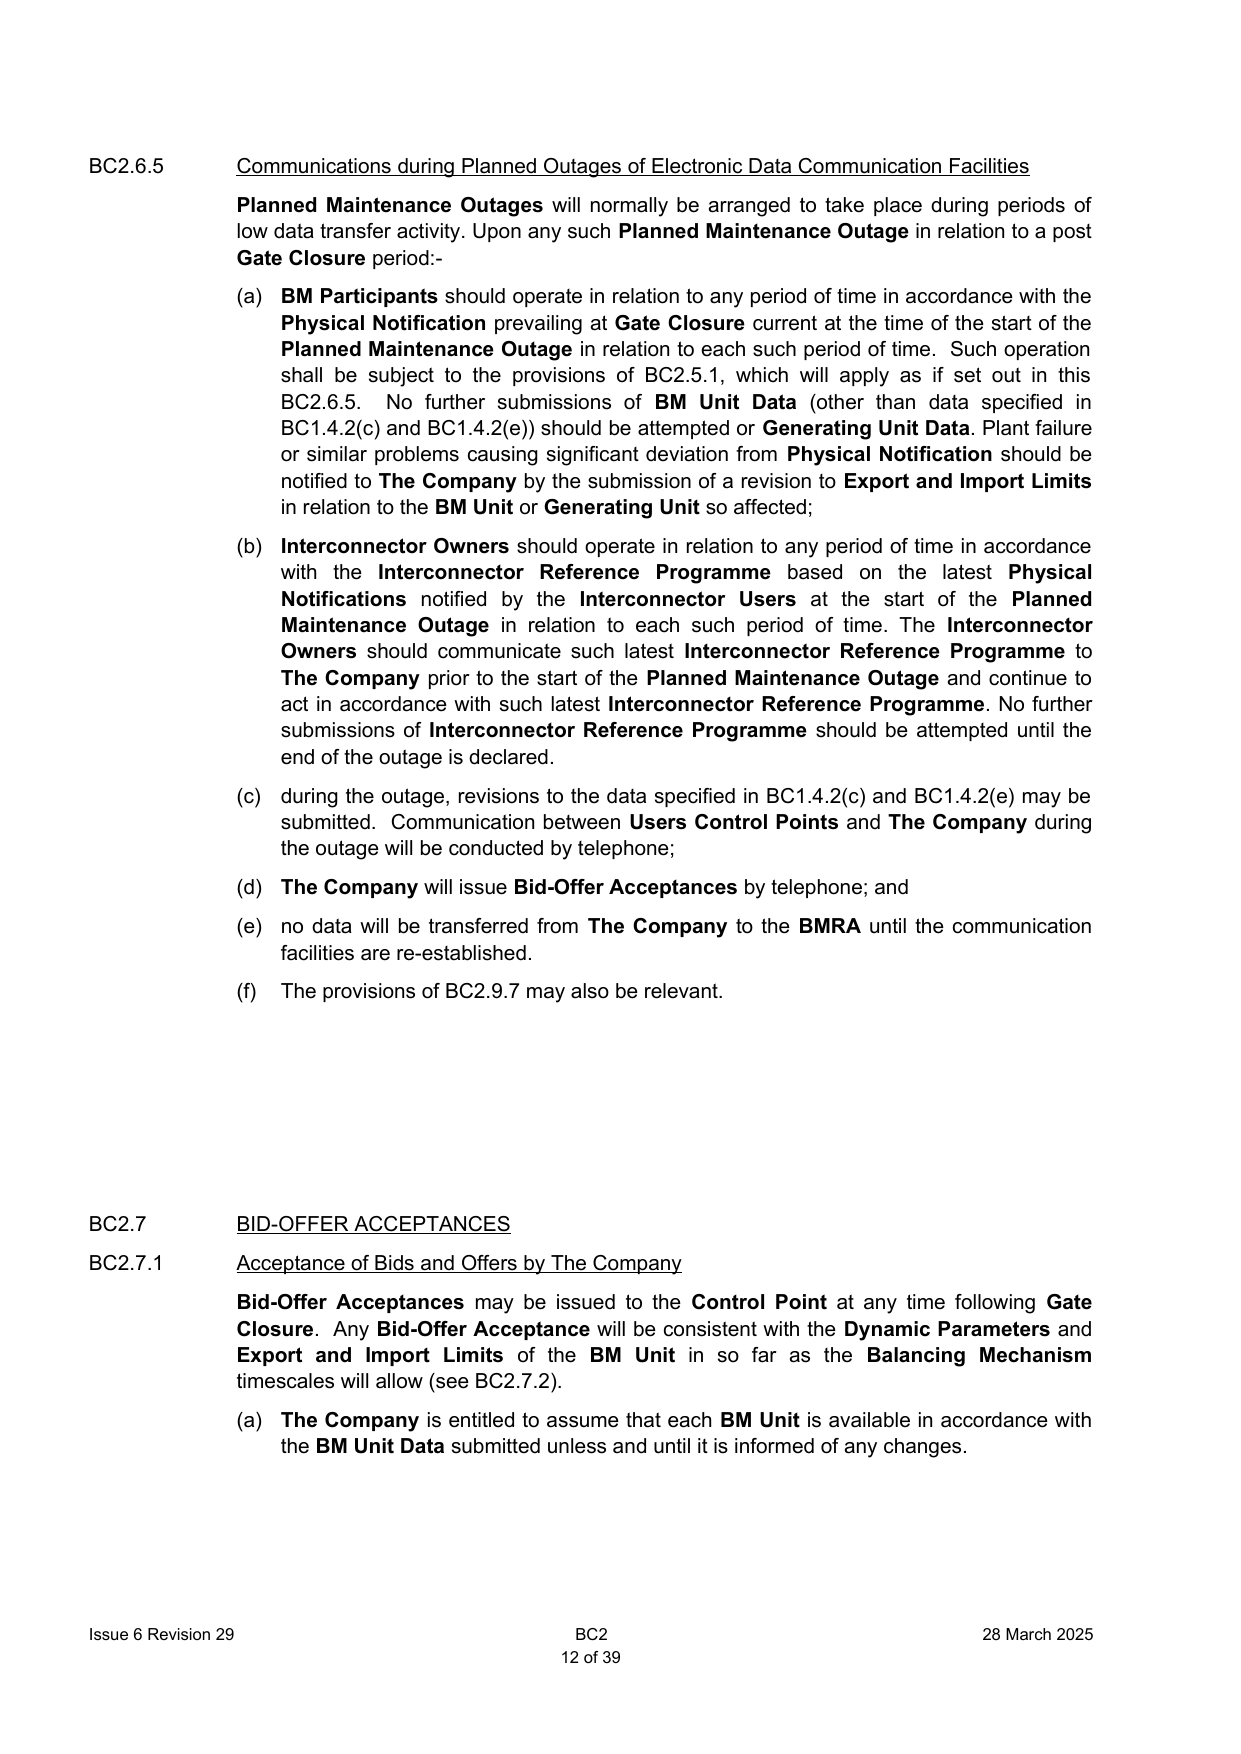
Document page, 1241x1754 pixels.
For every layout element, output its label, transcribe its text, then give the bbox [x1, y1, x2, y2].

text (a) The Company is entitled to assume that each BM Unit is available in accordance with the BM Unit Data submitted unless and until it is informed of any changes. [236, 1408, 1092, 1458]
text Bid-Offer Acceptances may be issued to the Control Point at any time following Gate Closure. Any Bid-Offer Acceptance will be consistent with the Dynamic Parameters and Export and Import Limits of the BM Unit in so far as the Balancing Mechanism timescales will allow (see BC2.7.2). [89, 1290, 1092, 1393]
text (d) The Company will issue Bid-Offer Acceptances by telephone; and [236, 875, 1092, 899]
text BC2.6.5 Communications during Planned Outages of Electronic Data Communication Facilities [89, 154, 1092, 178]
text (f) The provisions of BC2.9.7 may also be relevant. [236, 979, 1092, 1003]
text (b) Interconnector Owners should operate in relation to any period of time in accordance with the Interconnector Reference Programme based on the latest Physical Notifications notified by the Interconnector Users at the start of the Planned Maintenance Outage in relation to each such period of time. The Interconnector Owners should communicate such latest Interconnector Reference Programme to The Company prior to the start of the Planned Maintenance Outage and continue to act in accordance with such latest Interconnector Reference Programme. No further submissions of Interconnector Reference Programme should be attempted until the end of the outage is declared. [236, 534, 1092, 769]
text (e) no data will be transferred from The Company to the BMRA until the communication facilities are re-established. [236, 914, 1092, 964]
text (c) during the outage, revisions to the data specified in BC1.4.2(c) and BC1.4.2(e) may be submitted. Communication between Users Control Points and The Company during the outage will be conducted by telephone; [236, 783, 1092, 860]
text BC2.7.1 Acceptance of Bids and Offers by The Company [89, 1251, 1092, 1275]
text BC2.7 BID-OFFER ACCEPTANCES [89, 1212, 1092, 1236]
text (a) BM Participants should operate in relation to any period of time in accordance with the Physical Notification prevailing at Gate Closure current at the time of the start of the Planned Maintenance Outage in relation to each such period of time. Such operation shall be subject to the provisions of BC2.5.1, which will apply as if set out in this BC2.6.5. No further submissions of BM Unit Data (other than data specified in BC1.4.2(c) and BC1.4.2(e)) should be attempted or Generating Unit Data. Plant failure or similar problems causing significant deviation from Physical Notification should be notified to The Company by the submission of a revision to Export and Import Limits in relation to the BM Unit or Generating Unit so affected; [236, 284, 1092, 519]
text Planned Maintenance Outages will normally be arranged to take place during periods of low data transfer activity. Upon any such Planned Maintenance Outage in relation to a post Gate Closure period:- [89, 193, 1092, 269]
